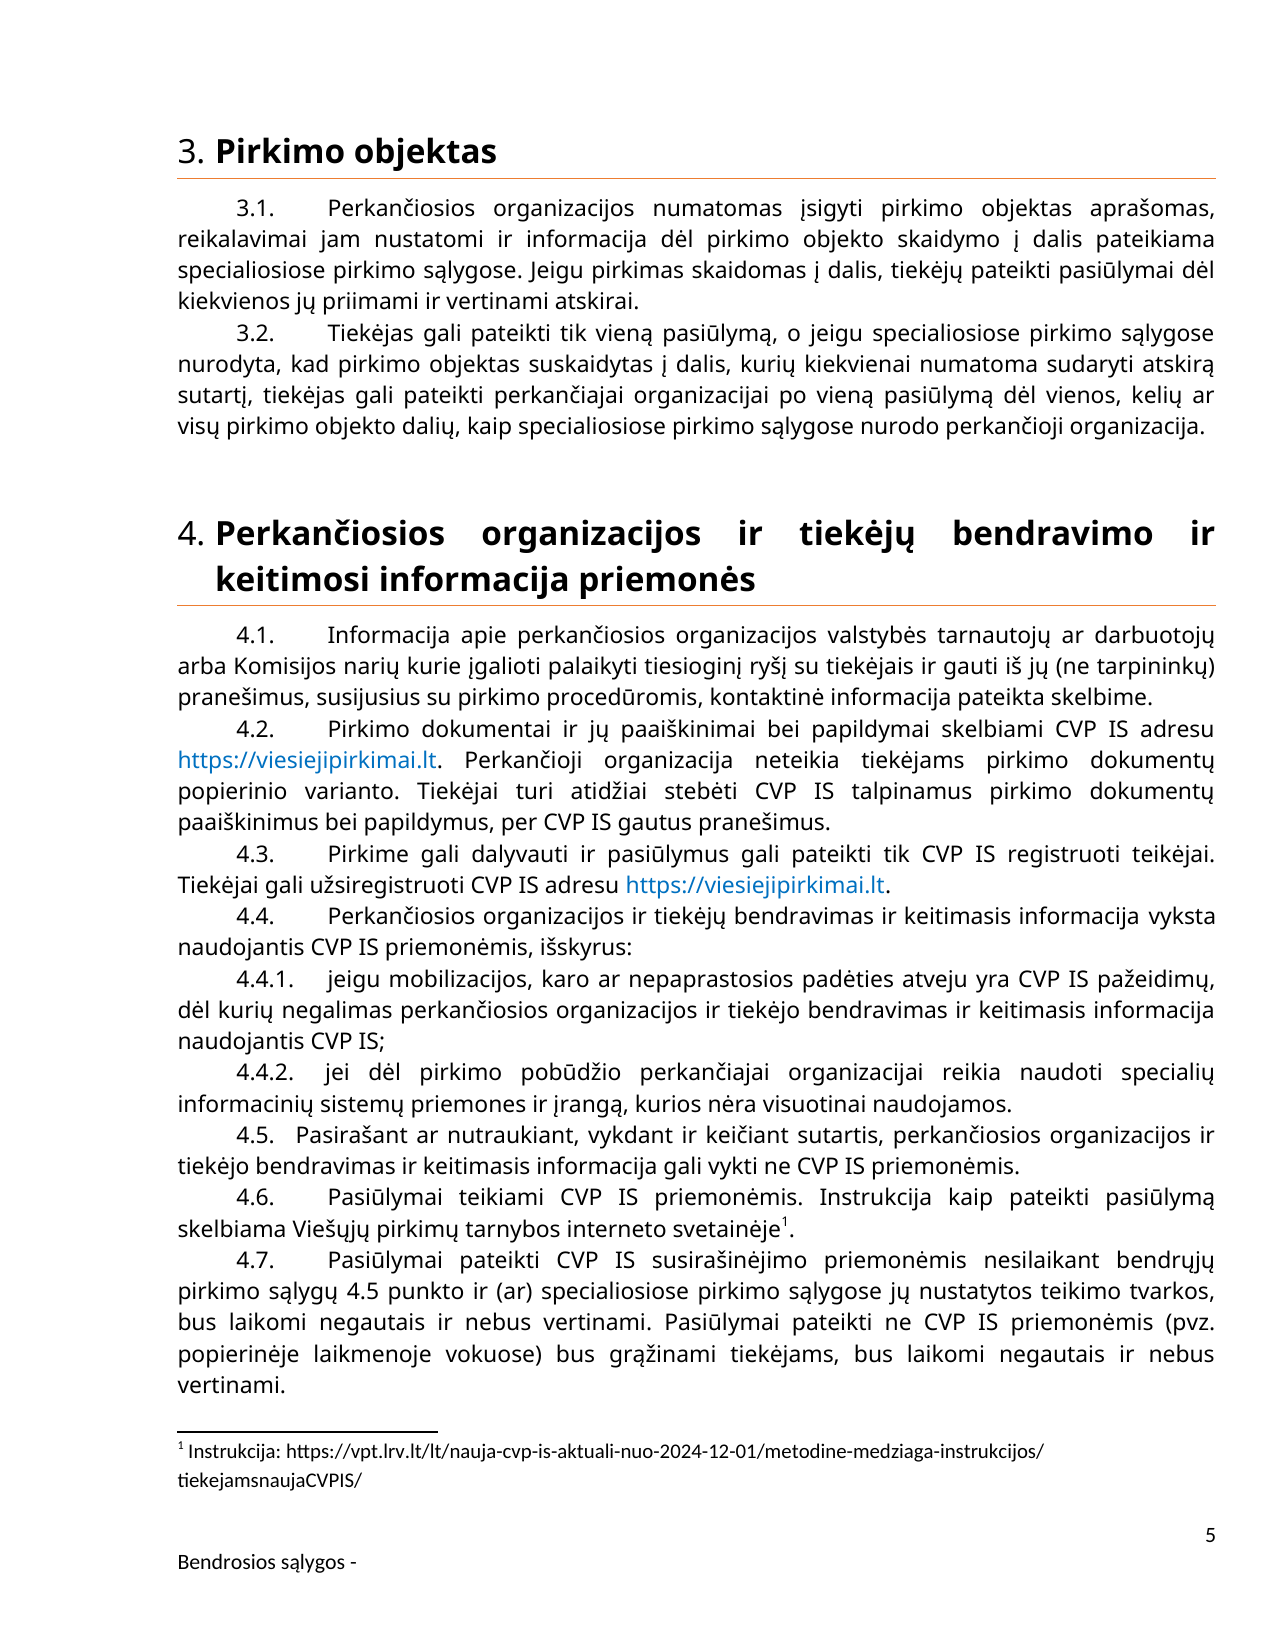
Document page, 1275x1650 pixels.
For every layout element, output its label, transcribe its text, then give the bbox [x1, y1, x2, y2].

subtitle Pirkimo objektas [177, 128, 1216, 178]
list jei dėl pirkimo pobūdžio perkančiajai organizacijai reikia naudoti specialių informacinių sistemų priemones ir įrangą, kurios nėra visuotinai naudojamos. [177, 1056, 1216, 1119]
list Informacija apie perkančiosios organizacijos valstybės tarnautojų ar darbuotojų arba Komisijos narių kurie įgalioti palaikyti tiesioginį ryšį su tiekėjais ir gauti iš jų (ne tarpininkų) pranešimus, susijusius su pirkimo procedūromis, kontaktinė informacija pateikta skelbime. [177, 619, 1216, 712]
list Pasiūlymai pateikti CVP IS susirašinėjimo priemonėmis nesilaikant bendrųjų pirkimo sąlygų 4.5 punkto ir (ar) specialiosiose pirkimo sąlygose jų nustatytos teikimo tvarkos, bus laikomi negautais ir nebus vertinami. Pasiūlymai pateikti ne CVP IS priemonėmis (pvz. popierinėje laikmenoje vokuose) bus grąžinami tiekėjams, bus laikomi negautais ir nebus vertinami. [177, 1244, 1216, 1400]
subtitle Perkančiosios organizacijos ir tiekėjų bendravimo ir keitimosi informacija priemonės [177, 510, 1216, 605]
list Pasiūlymai teikiami CVP IS priemonėmis. Instrukcija kaip pateikti pasiūlymą skelbiama Viešųjų pirkimų tarnybos interneto svetainėje. [177, 1181, 1216, 1244]
list Pirkime gali dalyvauti ir pasiūlymus gali pateikti tik CVP IS registruoti teikėjai. Tiekėjai gali užsiregistruoti CVP IS adresu https://viesiejipirkimai.lt. [177, 837, 1216, 900]
list Perkančiosios organizacijos ir tiekėjų bendravimas ir keitimasis informacija vyksta naudojantis CVP IS priemonėmis, išskyrus: [177, 900, 1216, 962]
list Pasirašant ar nutraukiant, vykdant ir keičiant sutartis, perkančiosios organizacijos ir tiekėjo bendravimas ir keitimasis informacija gali vykti ne CVP IS priemonėmis. [177, 1119, 1216, 1181]
list Pirkimo dokumentai ir jų paaiškinimai bei papildymai skelbiami CVP IS adresu https://viesiejipirkimai.lt. Perkančioji organizacija neteikia tiekėjams pirkimo dokumentų popierinio varianto. Tiekėjai turi atidžiai stebėti CVP IS talpinamus pirkimo dokumentų paaiškinimus bei papildymus, per CVP IS gautus pranešimus. [177, 712, 1216, 837]
list Perkančiosios organizacijos numatomas įsigyti pirkimo objektas aprašomas, reikalavimai jam nustatomi ir informacija dėl pirkimo objekto skaidymo į dalis pateikiama specialiosiose pirkimo sąlygose. Jeigu pirkimas skaidomas į dalis, tiekėjų pateikti pasiūlymai dėl kiekvienos jų priimami ir vertinami atskirai. [177, 191, 1216, 316]
list Tiekėjas gali pateikti tik vieną pasiūlymą, o jeigu specialiosiose pirkimo sąlygose nurodyta, kad pirkimo objektas suskaidytas į dalis, kurių kiekvienai numatoma sudaryti atskirą sutartį, tiekėjas gali pateikti perkančiajai organizacijai po vieną pasiūlymą dėl vienos, kelių ar visų pirkimo objekto dalių, kaip specialiosiose pirkimo sąlygose nurodo perkančioji organizacija. [177, 316, 1216, 441]
list jeigu mobilizacijos, karo ar nepaprastosios padėties atveju yra CVP IS pažeidimų, dėl kurių negalimas perkančiosios organizacijos ir tiekėjo bendravimas ir keitimasis informacija naudojantis CVP IS; [177, 962, 1216, 1056]
